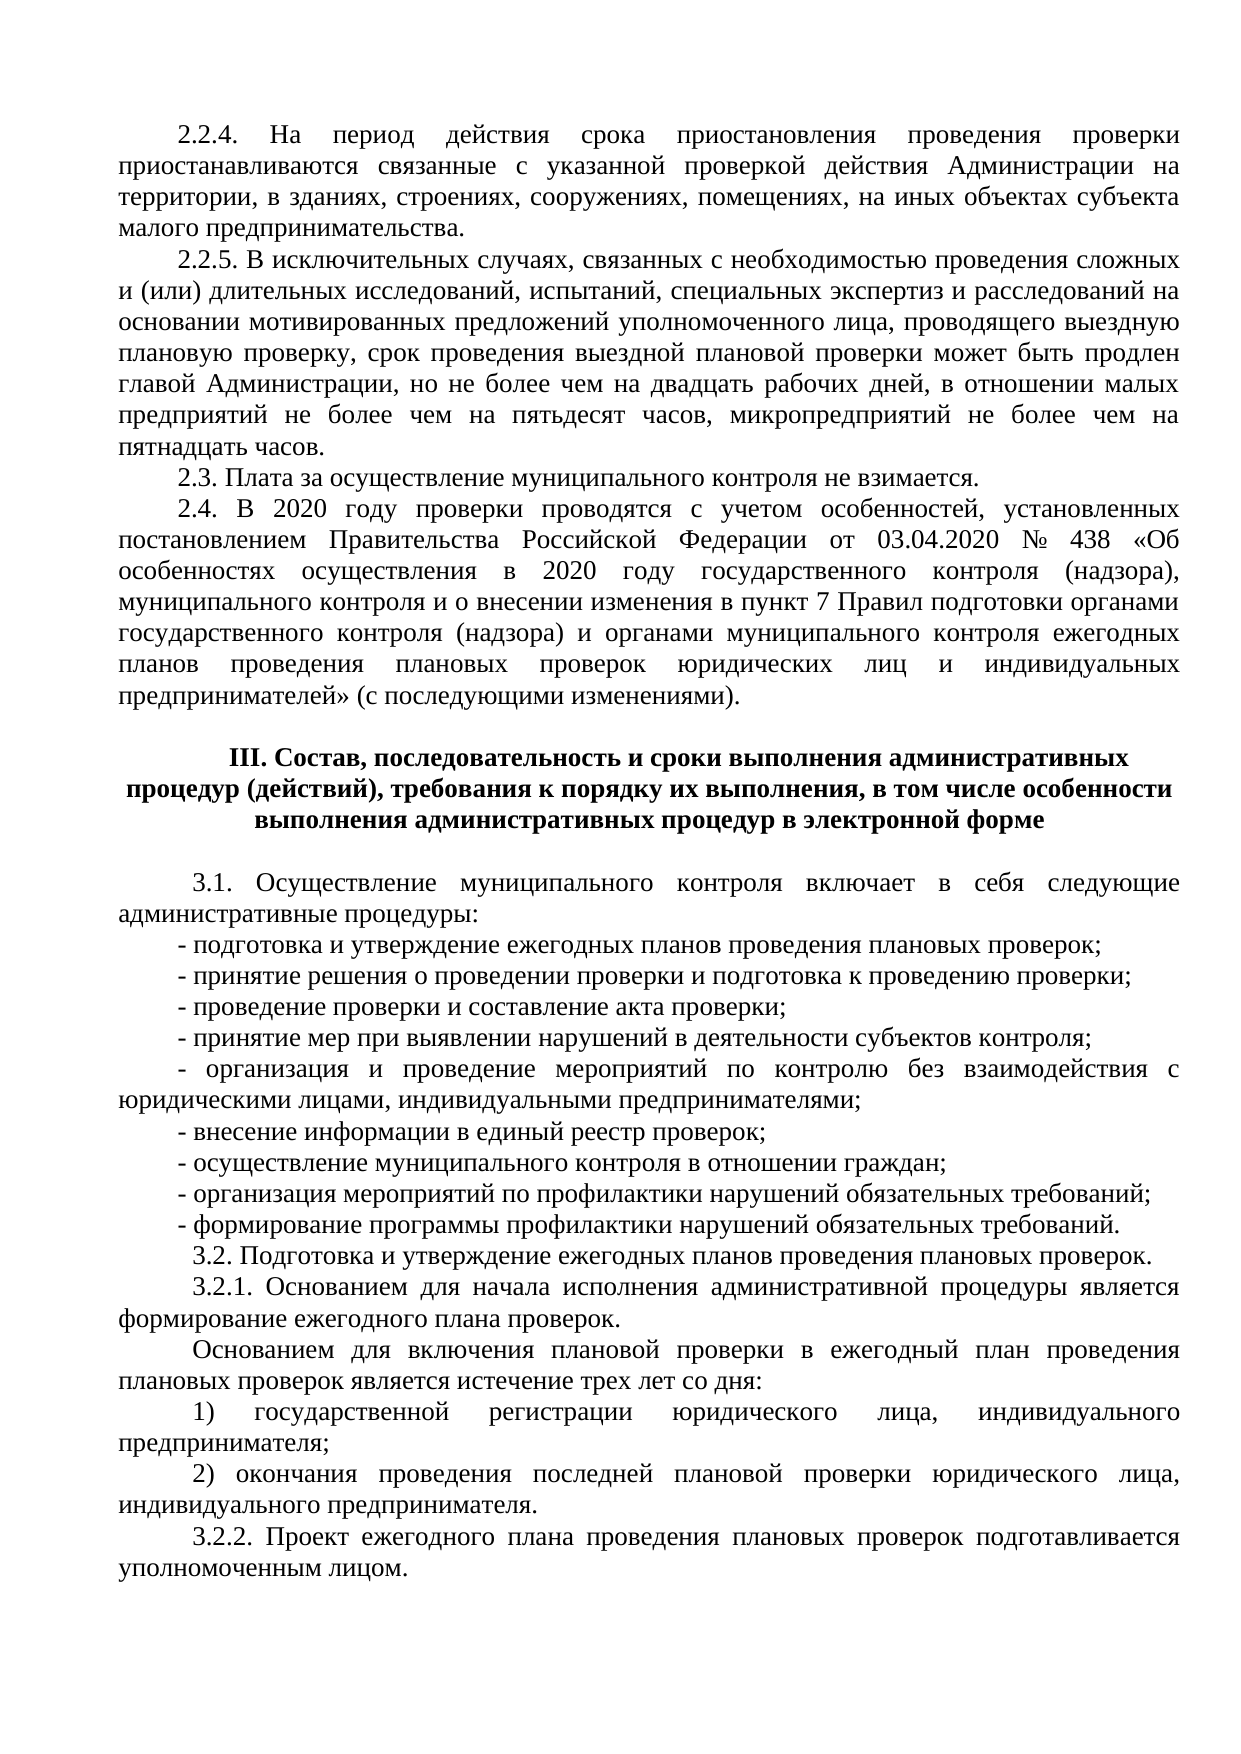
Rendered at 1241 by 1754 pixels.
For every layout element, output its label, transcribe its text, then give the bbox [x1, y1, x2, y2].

text 3.2.1. Основанием для начала исполнения административной процедуры является формирование ежегодного плана проверок. [118, 1271, 1181, 1333]
text - организация и проведение мероприятий по контролю без взаимодействия с юридическими лицами, индивидуальными предпринимателями; [118, 1052, 1181, 1115]
text - проведение проверки и составление акта проверки; [118, 990, 1181, 1021]
text III. Состав, последовательность и сроки выполнения административных процедур (действий), требования к порядку их выполнения, в том числе особенности выполнения административных процедур в электронной форме [118, 741, 1181, 834]
text 3.2.2. Проект ежегодного плана проведения плановых проверок подготавливается уполномоченным лицом. [118, 1520, 1181, 1582]
text 2.3. Плата за осуществление муниципального контроля не взимается. [118, 461, 1181, 492]
text - внесение информации в единый реестр проверок; [118, 1115, 1181, 1146]
text - принятие мер при выявлении нарушений в деятельности субъектов контроля; [118, 1021, 1181, 1052]
text 1) государственной регистрации юридического лица, индивидуального предпринимателя; [118, 1395, 1181, 1457]
text 2.2.4. На период действия срока приостановления проведения проверки приостанавливаются связанные с указанной проверкой действия Администрации на территории, в зданиях, строениях, сооружениях, помещениях, на иных объектах субъекта малого предпринимательства. [118, 118, 1181, 243]
text 3.1. Осуществление муниципального контроля включает в себя следующие административные процедуры: [118, 866, 1181, 928]
text 2.4. В 2020 году проверки проводятся с учетом особенностей, установленных постановлением Правительства Российской Федерации от 03.04.2020 № 438 «Об особенностях осуществления в 2020 году государственного контроля (надзора), муниципального контроля и о внесении изменения в пункт 7 Правил подготовки органами государственного контроля (надзора) и органами муниципального контроля ежегодных планов проведения плановых проверок юридических лиц и индивидуальных предпринимателей» (с последующими изменениями). [118, 492, 1181, 710]
text - принятие решения о проведении проверки и подготовка к проведению проверки; [118, 959, 1181, 990]
text - формирование программы профилактики нарушений обязательных требований. [118, 1208, 1181, 1239]
text - организация мероприятий по профилактики нарушений обязательных требований; [118, 1177, 1181, 1208]
text 3.2. Подготовка и утверждение ежегодных планов проведения плановых проверок. [118, 1239, 1181, 1271]
text 2.2.5. В исключительных случаях, связанных с необходимостью проведения сложных и (или) длительных исследований, испытаний, специальных экспертиз и расследований на основании мотивированных предложений уполномоченного лица, проводящего выездную плановую проверку, срок проведения выездной плановой проверки может быть продлен главой Администрации, но не более чем на двадцать рабочих дней, в отношении малых предприятий не более чем на пятьдесят часов, микропредприятий не более чем на пятнадцать часов. [118, 243, 1181, 461]
text 2) окончания проведения последней плановой проверки юридического лица, индивидуального предпринимателя. [118, 1457, 1181, 1520]
text Основанием для включения плановой проверки в ежегодный план проведения плановых проверок является истечение трех лет со дня: [118, 1333, 1181, 1395]
text - осуществление муниципального контроля в отношении граждан; [118, 1146, 1181, 1177]
text - подготовка и утверждение ежегодных планов проведения плановых проверок; [118, 928, 1181, 959]
